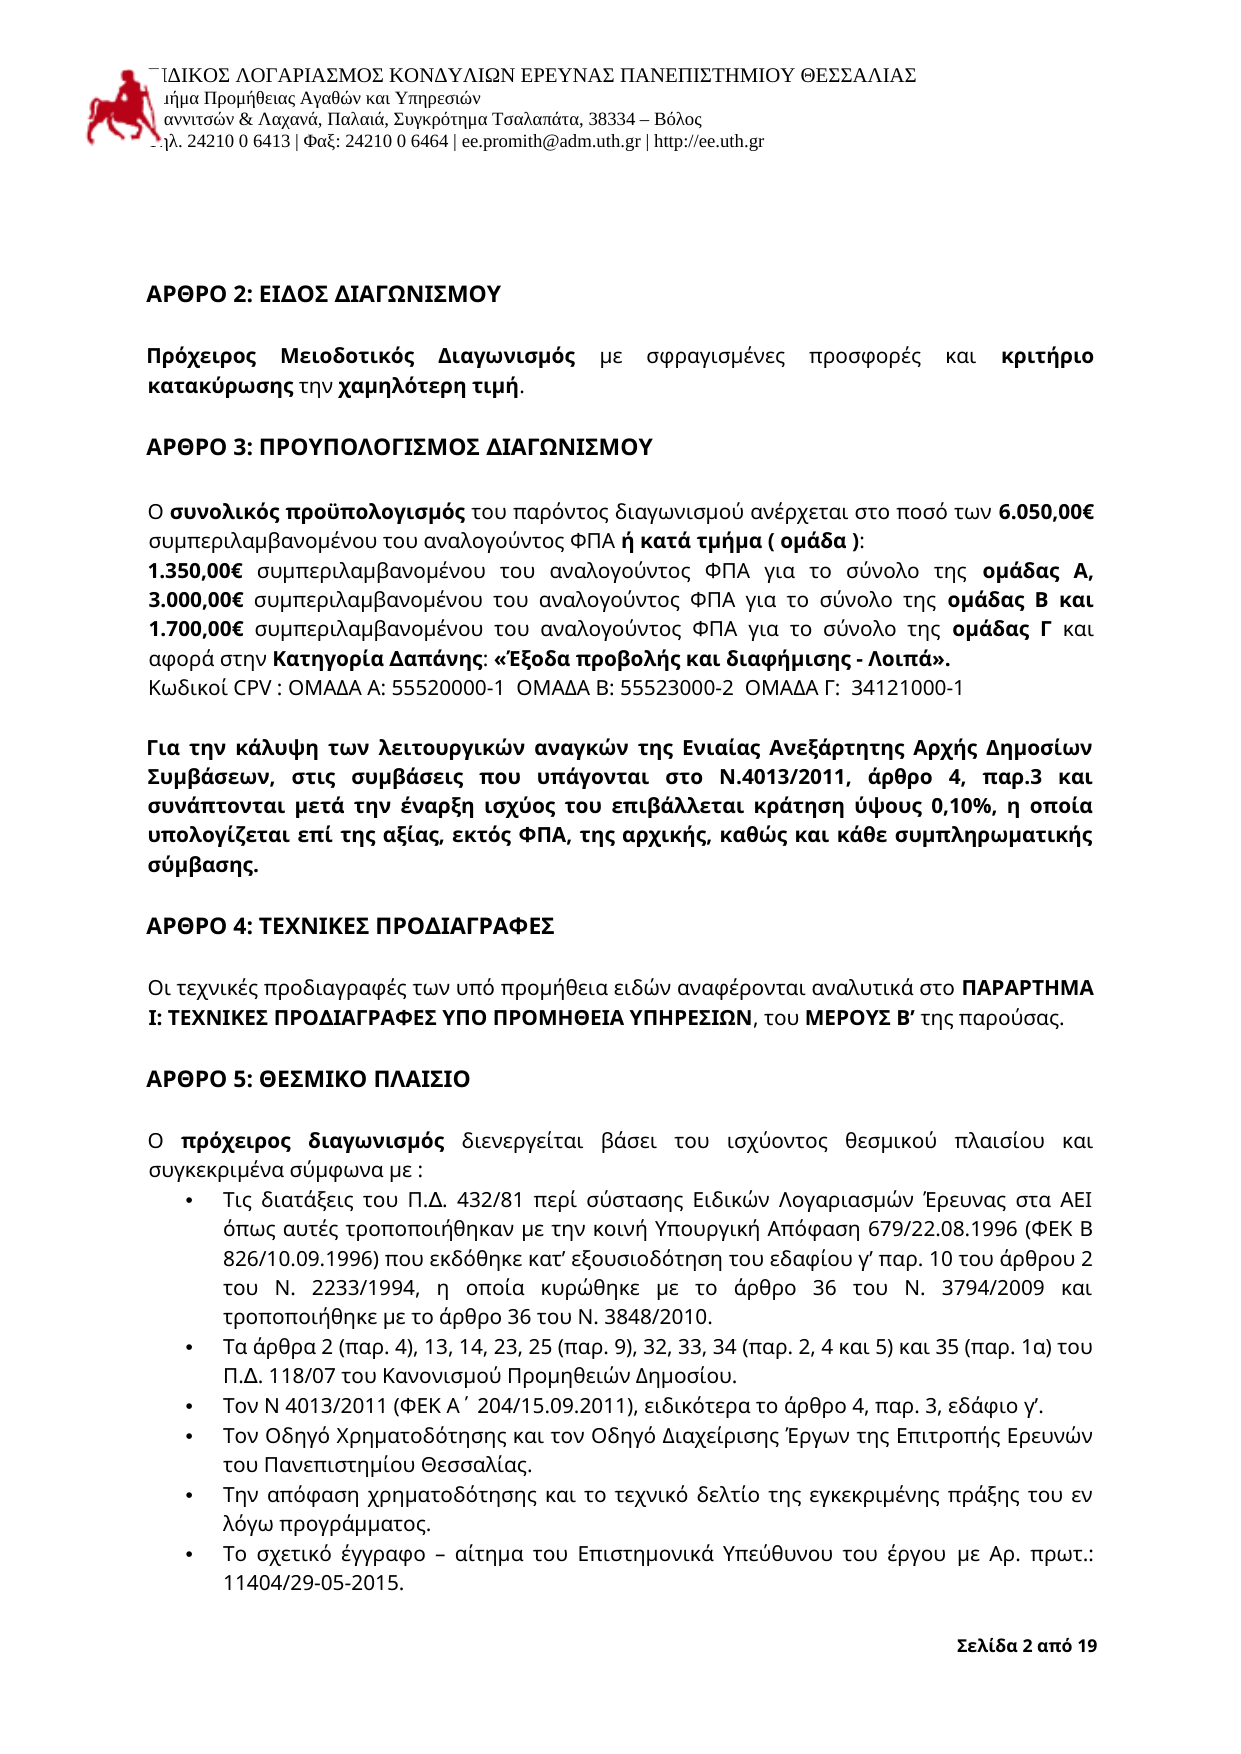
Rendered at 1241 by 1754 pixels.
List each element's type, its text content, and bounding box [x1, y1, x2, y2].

list Τον Οδηγό Χρηματοδότησης και τον Οδηγό Διαχείρισης Έργων της Επιτροπής Ερευνών του Πανεπιστημίου Θεσσαλίας. [185, 1421, 1094, 1478]
text Ο συνολικός προϋπολογισμός του παρόντος διαγωνισμού ανέρχεται στο ποσό των 6.050,00€ συμπεριλαμβανομένου του αναλογούντος ΦΠΑ ή κατά τµήµα ( οµάδα ): [147, 497, 1094, 554]
list Την απόφαση χρηματοδότησης και το τεχνικό δελτίο της εγκεκριμένης πράξης του εν λόγω προγράμματος. [185, 1480, 1094, 1537]
list Το σχετικό έγγραφο – αίτημα του Επιστημονικά Υπεύθυνου του έργου µε Αρ. πρωτ.: 11404/29-05-2015. [185, 1539, 1094, 1596]
text Οι τεχνικές προδιαγραφές των υπό προμήθεια ειδών αναφέρονται αναλυτικά στο ΠΑΡΑΡΤΗΜΑ I: ΤΕΧΝΙΚΕΣ ΠΡΟ∆ΙΑΓΡΑΦΕΣ ΥΠΟ ΠΡΟΜΗΘΕΙΑ ΥΠΗΡΕΣΙΩΝ, του ΜΕΡΟΥΣ Β’ της παρούσας. [147, 973, 1094, 1031]
list Τις διατάξεις του Π.∆. 432/81 περί σύστασης Ειδικών Λογαριασμών Έρευνας στα ΑΕΙ όπως αυτές τροποποιήθηκαν µε την κοινή Υπουργική Απόφαση 679/22.08.1996 (ΦΕΚ Β 826/10.09.1996) που εκδόθηκε κατ’ εξουσιοδότηση του εδαφίου γ’ παρ. 10 του άρθρου 2 του Ν. 2233/1994, η οποία κυρώθηκε µε το άρθρο 36 του Ν. 3794/2009 και τροποποιήθηκε µε το άρθρο 36 του Ν. 3848/2010. [185, 1185, 1094, 1331]
subtitle ΑΡΘΡΟ 2: ΕΙ∆ΟΣ ∆ΙΑΓΩΝΙΣΜΟΥ [146, 278, 1093, 309]
subtitle ΑΡΘΡΟ 4: ΤΕΧΝΙΚΕΣ ΠΡΟ∆ΙΑΓΡΑΦΕΣ [146, 910, 1093, 941]
text Ο πρόχειρος διαγωνισμός διενεργείται βάσει του ισχύοντος θεσμικού πλαισίου και συγκεκριμένα σύμφωνα µε : [147, 1126, 1094, 1184]
list Τον Ν 4013/2011 (ΦΕΚ Α΄ 204/15.09.2011), ειδικότερα το άρθρο 4, παρ. 3, εδάφιο γ’. [185, 1391, 1094, 1419]
text Πρόχειρος Μειοδοτικός Διαγωνισμός µε σφραγισμένες προσφορές και κριτήριο κατακύρωσης την χαμηλότερη τιμή. [146, 342, 1094, 399]
list Τα άρθρα 2 (παρ. 4), 13, 14, 23, 25 (παρ. 9), 32, 33, 34 (παρ. 2, 4 και 5) και 35 (παρ. 1α) του Π.∆. 118/07 του Κανονισμού Προμηθειών Δημοσίου. [185, 1332, 1094, 1390]
text Κωδικοί CPV : ΟΜΑΔΑ Α: 55520000-1 ΟΜΑΔΑ Β: 55523000-2 ΟΜΑΔΑ Γ: 34121000-1 [148, 673, 1093, 702]
text 1.350,00€ συµπεριλαµβανοµένου του αναλογούντος ΦΠΑ για το σύνολο της οµάδας Α, 3.000,00€ συµπεριλαµβανοµένου του αναλογούντος ΦΠΑ για το σύνολο της οµάδας Β και 1.700,00€ συµπεριλαµβανοµένου του αναλογούντος ΦΠΑ για το σύνολο της οµάδας Γ και αφορά στην Κατηγορία ∆απάνης: «Έξοδα προβολής και διαφήµισης - Λοιπά». [147, 556, 1094, 672]
subtitle ΑΡΘΡΟ 5: ΘΕΣΜΙΚΟ ΠΛΑΙΣΙΟ [146, 1063, 1093, 1094]
subtitle ΑΡΘΡΟ 3: ΠΡΟΥΠΟΛΟΓΙΣΜΟΣ ∆ΙΑΓΩΝΙΣΜΟΥ [146, 431, 1093, 462]
text Για την κάλυψη των λειτουργικών αναγκών της Ενιαίας Ανεξάρτητης Αρχής Δημοσίων Συμβάσεων, στις συμβάσεις που υπάγονται στο Ν.4013/2011, άρθρο 4, παρ.3 και συνάπτονται μετά την έναρξη ισχύος του επιβάλλεται κράτηση ύψους 0,10%, η οποία υπολογίζεται επί της αξίας, εκτός ΦΠΑ, της αρχικής, καθώς και κάθε συμπληρωματικής σύμβασης. [146, 733, 1094, 878]
